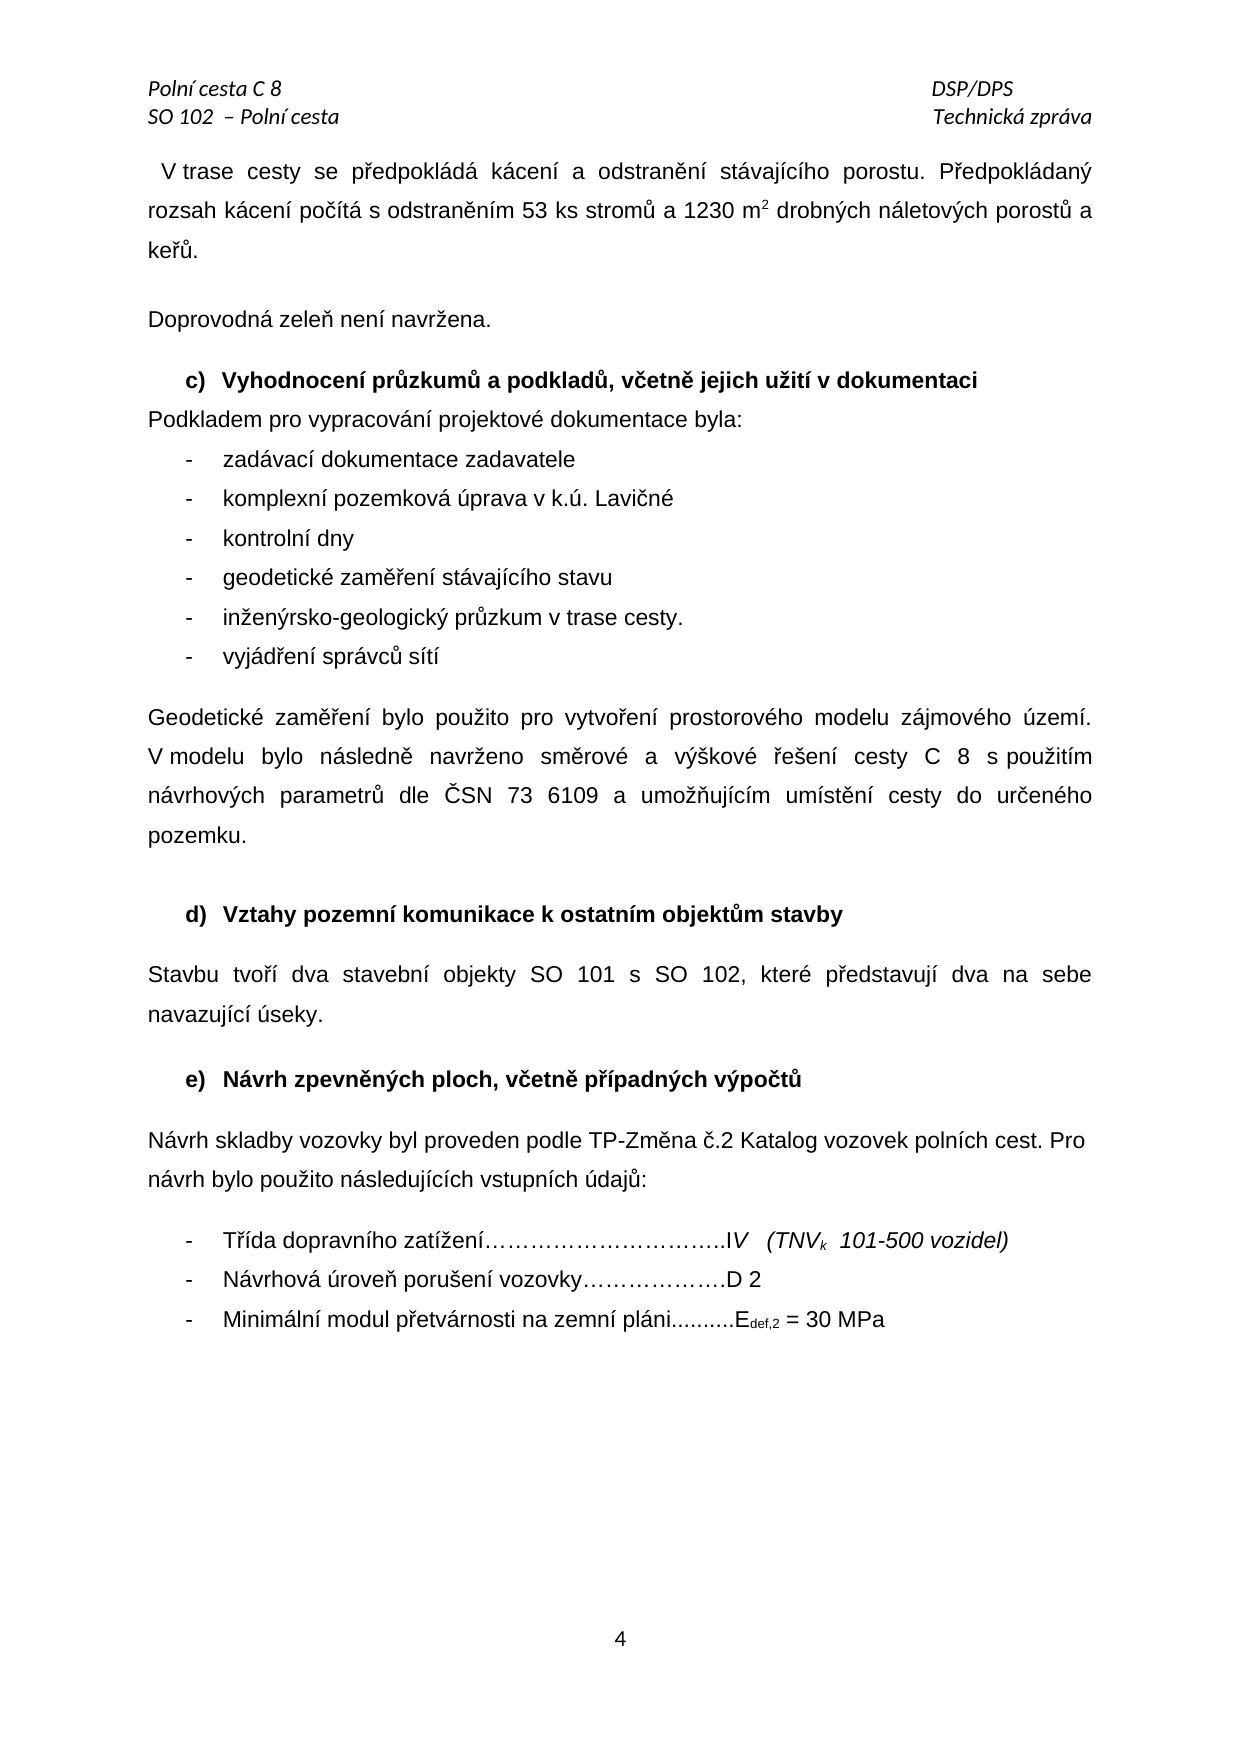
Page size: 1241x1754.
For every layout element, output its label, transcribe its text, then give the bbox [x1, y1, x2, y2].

list inženýrsko-geologický průzkum v trase cesty. [185, 604, 1093, 630]
list kontrolní dny [185, 525, 1093, 551]
list Návrhová úroveň porušení vozovky……………….D 2 [185, 1266, 1093, 1292]
list geodetické zaměření stávajícího stavu [185, 564, 1093, 591]
text Geodetické zaměření bylo použito pro vytvoření prostorového modelu zájmového území. V modelu bylo následně navrženo směrové a výškové řešení cesty C 8 s použitím návrhových parametrů dle ČSN 73 6109 a umožňujícím umístění cesty do určeného pozemku. [148, 703, 1093, 848]
list Vztahy pozemní komunikace k ostatním objektům stavby [185, 901, 1093, 927]
text Doprovodná zeleň není navržena. [148, 306, 1093, 333]
list Návrh zpevněných ploch, včetně případných výpočtů [185, 1066, 1093, 1093]
text Návrh skladby vozovky byl proveden podle TP-Změna č.2 Katalog vozovek polních cest. Pro návrh bylo použito následujících vstupních údajů: [148, 1127, 1093, 1193]
list zadávací dokumentace zadavatele [185, 446, 1093, 472]
list Podkladem pro vypracování projektové dokumentace byla: [148, 406, 1093, 433]
text Stavbu tvoří dva stavební objekty SO 101 s SO 102, které představují dva na sebe navazující úseky. [148, 961, 1093, 1027]
list Vyhodnocení průzkumů a podkladů, včetně jejich užití v dokumentaci [185, 367, 1093, 393]
text V trase cesty se předpokládá kácení a odstranění stávajícího porostu. Předpokládaný rozsah kácení počítá s odstraněním 53 ks stromů a 1230 m2 drobných náletových porostů a keřů. [148, 158, 1093, 263]
list komplexní pozemková úprava v k.ú. Lavičné [185, 485, 1093, 512]
list vyjádření správců sítí [185, 643, 1093, 669]
list Třída dopravního zatížení…………………………..IV (TNVk 101-500 vozidel) [185, 1227, 1093, 1253]
list Minimální modul přetvárnosti na zemní pláni..........Edef,2 = 30 MPa [185, 1306, 1093, 1332]
